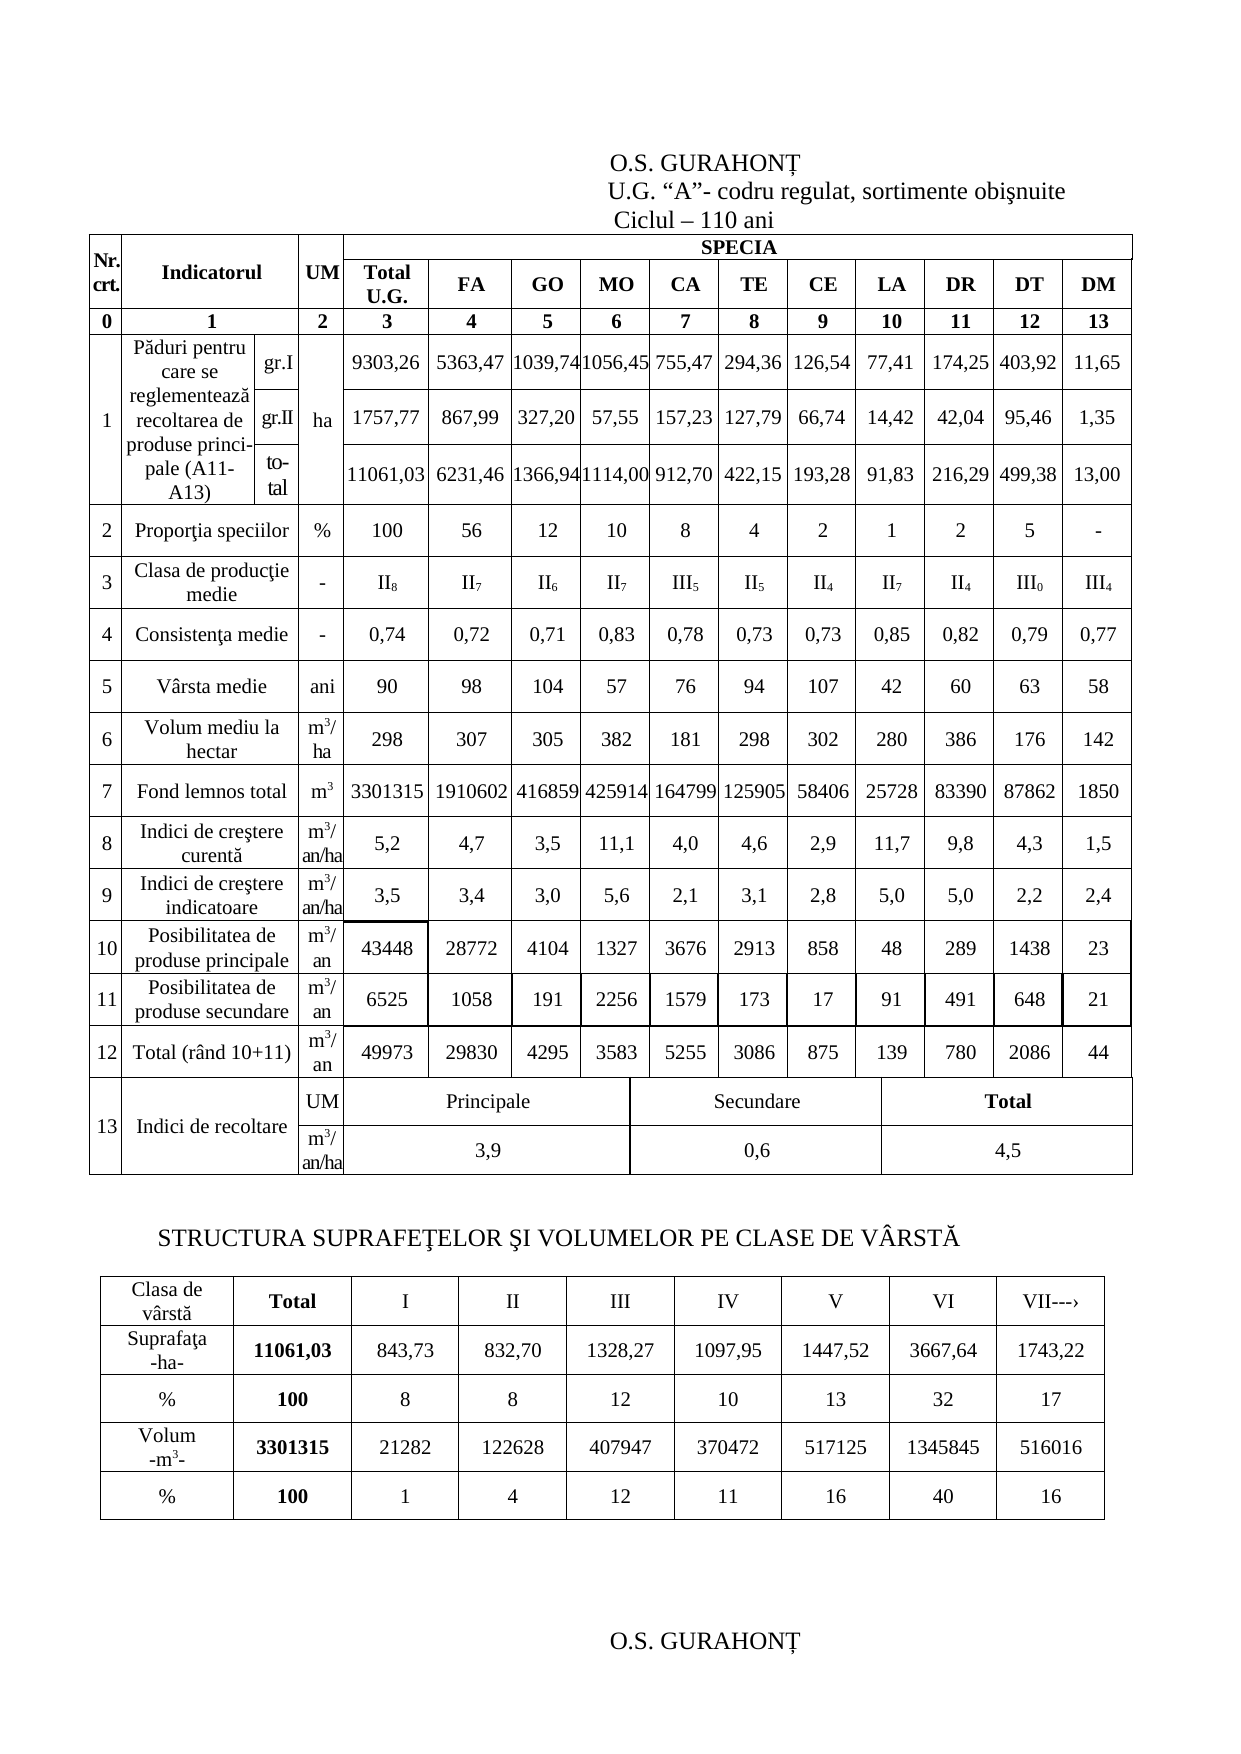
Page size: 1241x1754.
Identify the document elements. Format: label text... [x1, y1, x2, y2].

table_cell 2913 [719, 921, 787, 972]
table_header Nr. crt. [90, 235, 121, 308]
table_cell 0,6 [631, 1126, 881, 1174]
table_cell 1,35 [1063, 390, 1131, 444]
table_cell DT [994, 260, 1062, 308]
table_cell gr.I [255, 335, 298, 389]
table_cell 1,5 [1063, 817, 1131, 868]
table_cell 2,8 [788, 869, 855, 920]
table_cell DR [925, 260, 993, 308]
table_cell 1366,94 [512, 445, 580, 504]
table_cell 5 [512, 309, 580, 334]
text U.G. “A”- codru regulat, sortimente obişnuite [89, 176, 1092, 205]
table_cell 1 [856, 505, 924, 556]
table_cell 1345845 [890, 1423, 996, 1471]
table_cell 416859 [512, 765, 580, 816]
table_cell 48 [856, 921, 924, 972]
table_cell II5 [719, 557, 787, 608]
table_cell 5255 [650, 1027, 718, 1077]
table_cell 98 [429, 661, 511, 712]
table_header Indicatorul [122, 235, 298, 308]
table_cell 58406 [788, 765, 855, 816]
table_cell 2,2 [994, 869, 1062, 920]
text STRUCTURA SUPRAFEŢELOR ŞI VOLUMELOR PE CLASE DE VÂRSTĂ [89, 1223, 1092, 1252]
table_cell 11 [925, 309, 993, 334]
table_cell Posibilitatea de produse principale [122, 921, 298, 972]
table_header VII---› [997, 1277, 1104, 1325]
table_cell 9 [788, 309, 855, 334]
table_cell 1579 [651, 974, 717, 1024]
table_cell Suprafaţa -ha- [101, 1326, 233, 1374]
table_cell 1 [90, 335, 121, 504]
table_cell m3/ an [299, 974, 343, 1024]
table_cell m3/ ha [299, 713, 343, 764]
table_cell 3,5 [344, 869, 428, 920]
table_cell ha [299, 335, 343, 504]
table_cell 173 [719, 974, 786, 1024]
table_cell m3/ an/ha [299, 817, 343, 868]
table_cell 10 [856, 309, 924, 334]
table_cell 843,73 [352, 1326, 458, 1374]
table_cell 95,46 [994, 390, 1062, 444]
table_cell 298 [719, 713, 787, 764]
table_cell II8 [344, 557, 428, 608]
table_cell 40 [890, 1472, 996, 1519]
table_cell 10 [90, 921, 121, 972]
table_cell 3086 [719, 1027, 787, 1077]
table_cell 1438 [994, 921, 1062, 972]
table_cell 3,1 [719, 869, 787, 920]
table_cell 57 [581, 661, 649, 712]
table_cell 9303,26 [344, 335, 428, 389]
table_cell 1058 [429, 974, 511, 1024]
table_cell 8 [459, 1375, 566, 1422]
table_cell 0,85 [856, 609, 924, 660]
table_cell 8 [352, 1375, 458, 1422]
table_cell Indici de creştere indicatoare [122, 869, 298, 920]
table_cell 6231,46 [429, 445, 511, 504]
table_cell 11061,03 [234, 1326, 351, 1374]
table_cell 21282 [352, 1423, 458, 1471]
table_cell 16 [782, 1472, 889, 1519]
table_cell 25728 [856, 765, 924, 816]
table_header III [567, 1277, 674, 1325]
table_cell 49973 [344, 1027, 428, 1077]
table_cell 9 [90, 869, 121, 920]
table_header Total [234, 1277, 351, 1325]
table_cell 125905 [719, 765, 787, 816]
table_cell III5 [650, 557, 718, 608]
table_cell - [299, 557, 343, 608]
table_cell 875 [788, 1027, 855, 1077]
table_cell 157,23 [650, 390, 718, 444]
table_cell 16 [997, 1472, 1104, 1519]
table_cell 1757,77 [344, 390, 428, 444]
table_cell III4 [1063, 557, 1131, 608]
table_cell 0,83 [581, 609, 649, 660]
table_cell m3 [299, 765, 343, 816]
table_cell UM [299, 1078, 343, 1124]
table_cell 4295 [512, 1027, 580, 1077]
table_cell 193,28 [788, 445, 855, 504]
table_cell 407947 [567, 1423, 674, 1471]
table_cell 499,38 [994, 445, 1062, 504]
table_cell 1743,22 [997, 1326, 1104, 1374]
table_cell Indici de creştere curentă [122, 817, 298, 868]
table_cell Fond lemnos total [122, 765, 298, 816]
table_cell - [299, 609, 343, 660]
table_cell % [101, 1472, 233, 1519]
table_cell 867,99 [429, 390, 511, 444]
table_cell LA [856, 260, 924, 308]
table_cell 1447,52 [782, 1326, 889, 1374]
table_cell m3/ an/ha [299, 1126, 343, 1174]
table_cell 28772 [429, 921, 511, 972]
table_cell 386 [925, 713, 993, 764]
table_cell MO [581, 260, 649, 308]
table_header SPECIA [344, 235, 1132, 259]
table_cell 127,79 [719, 390, 787, 444]
table_cell 100 [234, 1375, 351, 1422]
table_cell m3/ an [299, 1026, 343, 1077]
table_cell 12 [90, 1026, 121, 1077]
table_cell 77,41 [856, 335, 924, 389]
table_cell 780 [925, 1027, 993, 1077]
table_cell 382 [581, 713, 649, 764]
table_cell 58 [1063, 661, 1131, 712]
table_cell 3583 [581, 1027, 649, 1077]
table_cell 56 [429, 505, 511, 556]
table_cell 8 [650, 505, 718, 556]
table_cell 142 [1063, 713, 1131, 764]
table_cell 2,1 [650, 869, 718, 920]
table_cell 13,00 [1063, 445, 1131, 504]
table_cell 7 [650, 309, 718, 334]
table_cell % [101, 1375, 233, 1422]
table_cell 2 [90, 505, 121, 556]
table_cell 491 [926, 974, 993, 1024]
table_cell 2,4 [1063, 869, 1131, 920]
table_cell 2 [925, 505, 993, 556]
table_cell 6 [90, 713, 121, 764]
table_cell 422,15 [719, 445, 787, 504]
table_header I [352, 1277, 458, 1325]
table_cell 1 [352, 1472, 458, 1519]
table_cell 3,4 [429, 869, 511, 920]
table_cell Total [882, 1078, 1132, 1124]
table_cell 43448 [344, 923, 427, 972]
table_cell 5,0 [925, 869, 993, 920]
table_cell 516016 [997, 1423, 1104, 1471]
table_cell Total U.G. [344, 260, 428, 308]
table_cell 100 [344, 505, 428, 556]
table_cell 294,36 [719, 335, 787, 389]
table_cell 57,55 [581, 390, 649, 444]
table_header IV [675, 1277, 781, 1325]
table_cell 3301315 [344, 765, 428, 816]
table_cell 4,3 [994, 817, 1062, 868]
table_cell 91 [857, 974, 924, 1024]
table_cell 14,42 [856, 390, 924, 444]
table_cell 21 [1064, 974, 1130, 1024]
table_cell 107 [788, 661, 855, 712]
table_cell 2086 [994, 1027, 1062, 1077]
table_cell 13 [90, 1078, 121, 1174]
table_cell m3/ an [299, 921, 343, 972]
table_cell 4 [90, 609, 121, 660]
table_cell 3,5 [512, 817, 580, 868]
table_header UM [299, 235, 343, 308]
text O.S. GURAHONȚ [89, 148, 1092, 176]
table_cell 11,65 [1063, 335, 1131, 389]
table_cell Indici de recoltare [122, 1078, 298, 1174]
table_cell Secundare [631, 1078, 881, 1124]
table_cell 94 [719, 661, 787, 712]
table_cell 1910602 [429, 765, 511, 816]
table_cell 0,82 [925, 609, 993, 660]
table_cell 832,70 [459, 1326, 566, 1374]
table_cell 302 [788, 713, 855, 764]
table_cell 8 [90, 817, 121, 868]
table_header II [459, 1277, 566, 1325]
table_cell 0,73 [788, 609, 855, 660]
table_cell CA [650, 260, 718, 308]
table_cell 0,74 [344, 609, 428, 660]
table_cell 60 [925, 661, 993, 712]
table_cell 0,78 [650, 609, 718, 660]
table_cell 1 [122, 309, 298, 334]
table_cell 327,20 [512, 390, 580, 444]
table_cell 181 [650, 713, 718, 764]
table_cell 4,7 [429, 817, 511, 868]
table_cell 32 [890, 1375, 996, 1422]
table_cell Volum -m3- [101, 1423, 233, 1471]
table_cell 44 [1063, 1027, 1131, 1077]
table_cell 3676 [650, 921, 718, 972]
table_cell 4104 [512, 921, 580, 972]
table_cell 4,0 [650, 817, 718, 868]
table_cell II6 [512, 557, 580, 608]
table_cell 11 [90, 974, 121, 1024]
table_cell 425914 [581, 765, 649, 816]
table_cell 1039,74 [512, 335, 580, 389]
table_cell 176 [994, 713, 1062, 764]
table_header Clasa de vârstă [101, 1277, 233, 1325]
table_cell II4 [788, 557, 855, 608]
table_cell 0,71 [512, 609, 580, 660]
table_cell 42,04 [925, 390, 993, 444]
table_cell 11,7 [856, 817, 924, 868]
table_cell 5,6 [581, 869, 649, 920]
table_cell II7 [856, 557, 924, 608]
table_cell 3 [344, 309, 428, 334]
table_cell 3301315 [234, 1423, 351, 1471]
table_cell 122628 [459, 1423, 566, 1471]
table_cell 298 [344, 713, 428, 764]
table_cell III0 [994, 557, 1062, 608]
table_cell 139 [856, 1027, 924, 1077]
table_cell 1097,95 [675, 1326, 781, 1374]
table_cell 517125 [782, 1423, 889, 1471]
table_cell 12 [512, 505, 580, 556]
table_cell 6525 [344, 974, 427, 1024]
table_cell Proporţia speciilor [122, 505, 298, 556]
table_cell 5 [90, 661, 121, 712]
table_cell 5363,47 [429, 335, 511, 389]
table_cell 191 [513, 974, 580, 1024]
table_cell to- tal [255, 445, 298, 504]
table_cell CE [788, 260, 855, 308]
table_cell 2 [299, 309, 343, 334]
table_cell 5,2 [344, 817, 428, 868]
table_cell 12 [567, 1472, 674, 1519]
table_cell 289 [925, 921, 993, 972]
table_cell 4 [429, 309, 511, 334]
table_cell 90 [344, 661, 428, 712]
table_cell m3/ an/ha [299, 869, 343, 920]
table_cell 66,74 [788, 390, 855, 444]
table_cell 8 [719, 309, 787, 334]
table_cell 17 [997, 1375, 1104, 1422]
table_cell 307 [429, 713, 511, 764]
table_cell 87862 [994, 765, 1062, 816]
table_cell 13 [782, 1375, 889, 1422]
table_cell Volum mediu la hectar [122, 713, 298, 764]
table_cell 0,79 [994, 609, 1062, 660]
table_cell 6 [581, 309, 649, 334]
table_cell 0,73 [719, 609, 787, 660]
table_cell 5 [994, 505, 1062, 556]
table_cell Păduri pentru care se reglementează recoltarea de produse princi- pale (A11-A13) [122, 335, 254, 504]
table_cell 91,83 [856, 445, 924, 504]
table_cell 3,9 [344, 1126, 629, 1174]
table_cell 12 [994, 309, 1062, 334]
table_cell Clasa de producţie medie [122, 557, 298, 608]
table_cell 23 [1063, 921, 1130, 972]
table_header VI [890, 1277, 996, 1325]
table_cell 4,6 [719, 817, 787, 868]
table_cell Posibilitatea de produse secundare [122, 974, 298, 1024]
table_cell 2 [788, 505, 855, 556]
table_cell Principale [344, 1078, 629, 1124]
table_cell 2,9 [788, 817, 855, 868]
table_cell 10 [581, 505, 649, 556]
table_cell II7 [581, 557, 649, 608]
table_cell 7 [90, 765, 121, 816]
table_cell 76 [650, 661, 718, 712]
table_cell Consistenţa medie [122, 609, 298, 660]
table_cell 63 [994, 661, 1062, 712]
table_cell 164799 [650, 765, 718, 816]
table_cell GO [512, 260, 580, 308]
table_cell 12 [567, 1375, 674, 1422]
table_cell 42 [856, 661, 924, 712]
table_cell 1056,45 [581, 335, 649, 389]
table_cell 3,0 [512, 869, 580, 920]
table_cell 4 [459, 1472, 566, 1519]
table_cell gr.II [255, 390, 298, 444]
table_cell 1114,00 [581, 445, 649, 504]
table_cell II7 [429, 557, 511, 608]
table_cell 4,5 [882, 1126, 1132, 1174]
table_cell 0,72 [429, 609, 511, 660]
table_cell 370472 [675, 1423, 781, 1471]
table_cell 29830 [429, 1027, 511, 1077]
table_cell Total (rând 10+11) [122, 1026, 298, 1077]
table_cell 174,25 [925, 335, 993, 389]
table_cell 9,8 [925, 817, 993, 868]
table_cell 11061,03 [344, 445, 428, 504]
table_cell 1850 [1063, 765, 1131, 816]
table_cell TE [719, 260, 787, 308]
table_cell 3667,64 [890, 1326, 996, 1374]
table_cell 1328,27 [567, 1326, 674, 1374]
table_cell 83390 [925, 765, 993, 816]
table_cell 11,1 [581, 817, 649, 868]
table_cell 755,47 [650, 335, 718, 389]
table_cell % [299, 505, 343, 556]
table_header V [782, 1277, 889, 1325]
table_cell 13 [1063, 309, 1131, 334]
table_cell FA [429, 260, 511, 308]
table_cell 0,77 [1063, 609, 1131, 660]
table_cell 858 [788, 921, 855, 972]
table_cell II4 [925, 557, 993, 608]
table_cell 403,92 [994, 335, 1062, 389]
table_cell 100 [234, 1472, 351, 1519]
table_cell 5,0 [856, 869, 924, 920]
table_cell 2256 [582, 974, 649, 1024]
table_cell DM [1063, 260, 1131, 308]
table_cell 126,54 [788, 335, 855, 389]
table_cell 216,29 [925, 445, 993, 504]
table_cell 0 [90, 309, 121, 334]
table_cell 305 [512, 713, 580, 764]
table_cell ani [299, 661, 343, 712]
table_cell 11 [675, 1472, 781, 1519]
table_cell 1327 [581, 921, 649, 972]
text O.S. GURAHONȚ [89, 1626, 1092, 1654]
table_cell 912,70 [650, 445, 718, 504]
text Ciclul – 110 ani [89, 205, 1092, 234]
table_cell 280 [856, 713, 924, 764]
table_cell 3 [90, 557, 121, 608]
table_cell 4 [719, 505, 787, 556]
table_cell Vârsta medie [122, 661, 298, 712]
table_cell 104 [512, 661, 580, 712]
table_cell 648 [995, 974, 1061, 1024]
table_cell 10 [675, 1375, 781, 1422]
table_cell - [1063, 505, 1131, 556]
table_cell 17 [788, 974, 855, 1024]
